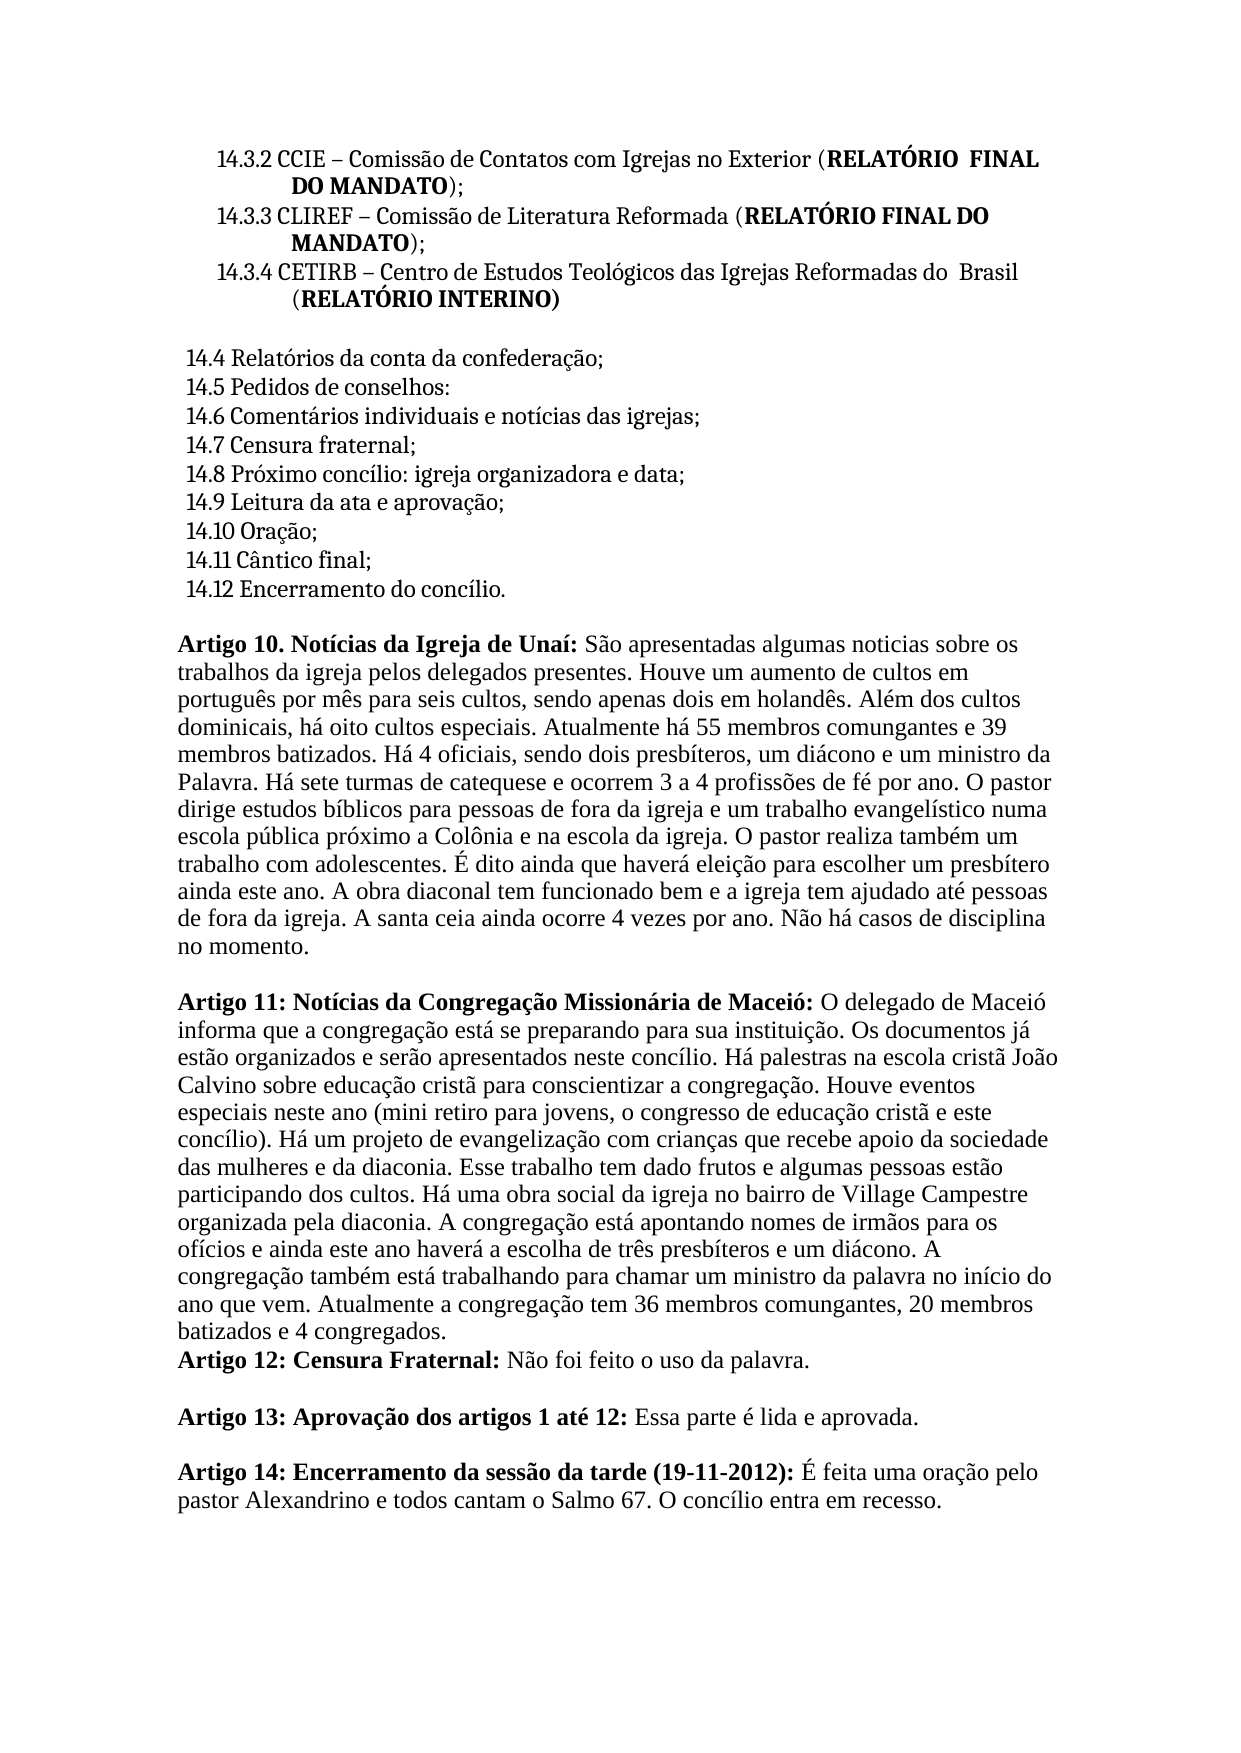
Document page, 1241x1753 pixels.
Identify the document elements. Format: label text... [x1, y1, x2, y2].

text 14.9 Leitura da ata e aprovação; [186, 488, 1069, 517]
text 14.4 Relatórios da conta da confederação; [186, 344, 1069, 373]
text 14.11 Cântico final; [186, 546, 1069, 575]
text 14.10 Oração; [186, 517, 1069, 546]
text Artigo 13: Aprovação dos artigos 1 até 12: Essa parte é lida e aprovada. [177, 1402, 1069, 1431]
text Artigo 10. Notícias da Igreja de Unaí: São apresentadas algumas noticias sobre os trabalhos da igreja pelos delegados presentes. Houve um aumento de cultos em português por mês para seis cultos, sendo apenas dois em holandês. Além dos cultos dominicais, há oito cultos especiais. Atualmente há 55 membros comungantes e 39 membros batizados. Há 4 oficiais, sendo dois presbíteros, um diácono e um ministro da Palavra. Há sete turmas de catequese e ocorrem 3 a 4 profissões de fé por ano. O pastor dirige estudos bíblicos para pessoas de fora da igreja e um trabalho evangelístico numa escola pública próximo a Colônia e na escola da igreja. O pastor realiza também um trabalho com adolescentes. É dito ainda que haverá eleição para escolher um presbítero ainda este ano. A obra diaconal tem funcionado bem e a igreja tem ajudado até pessoas de fora da igreja. A santa ceia ainda ocorre 4 vezes por ano. Não há casos de disciplina no momento. [177, 631, 1058, 960]
text 14.6 Comentários individuais e notícias das igrejas; [186, 402, 1069, 430]
text 14.3.2 CCIE – Comissão de Contatos com Igrejas no Exterior (RELATÓRIO FINAL DO MANDATO); [217, 145, 1069, 201]
text Artigo 14: Encerramento da sessão da tarde (19-11-2012): É feita uma oração pelo pastor Alexandrino e todos cantam o Salmo 67. O concílio entra em recesso. [177, 1459, 1045, 1514]
text 14.12 Encerramento do concílio. [186, 575, 1069, 603]
text 14.3.3 CLIREF – Comissão de Literatura Reformada (RELATÓRIO FINAL DO MANDATO); [217, 202, 1069, 258]
text Artigo 11: Notícias da Congregação Missionária de Maceió: O delegado de Maceió informa que a congregação está se preparando para sua instituição. Os documentos já estão organizados e serão apresentados neste concílio. Há palestras na escola cristã João Calvino sobre educação cristã para conscientizar a congregação. Houve eventos especiais neste ano (mini retiro para jovens, o congresso de educação cristã e este concílio). Há um projeto de evangelização com crianças que recebe apoio da sociedade das mulheres e da diaconia. Esse trabalho tem dado frutos e algumas pessoas estão participando dos cultos. Há uma obra social da igreja no bairro de Village Campestre organizada pela diaconia. A congregação está apontando nomes de irmãos para os ofícios e ainda este ano haverá a escolha de três presbíteros e um diácono. A congregação também está trabalhando para chamar um ministro da palavra no início do ano que vem. Atualmente a congregação tem 36 membros comungantes, 20 membros batizados e 4 congregados. [177, 989, 1065, 1345]
text 14.5 Pedidos de conselhos: [186, 373, 1069, 402]
text 14.8 Próximo concílio: igreja organizadora e data; [186, 459, 1069, 488]
text Artigo 12: Censura Fraternal: Não foi feito o uso da palavra. [177, 1345, 1069, 1374]
text 14.3.4 CETIRB – Centro de Estudos Teológicos das Igrejas Reformadas do Brasil (RELATÓRIO INTERINO) [217, 258, 1069, 314]
text 14.7 Censura fraternal; [186, 431, 1069, 459]
